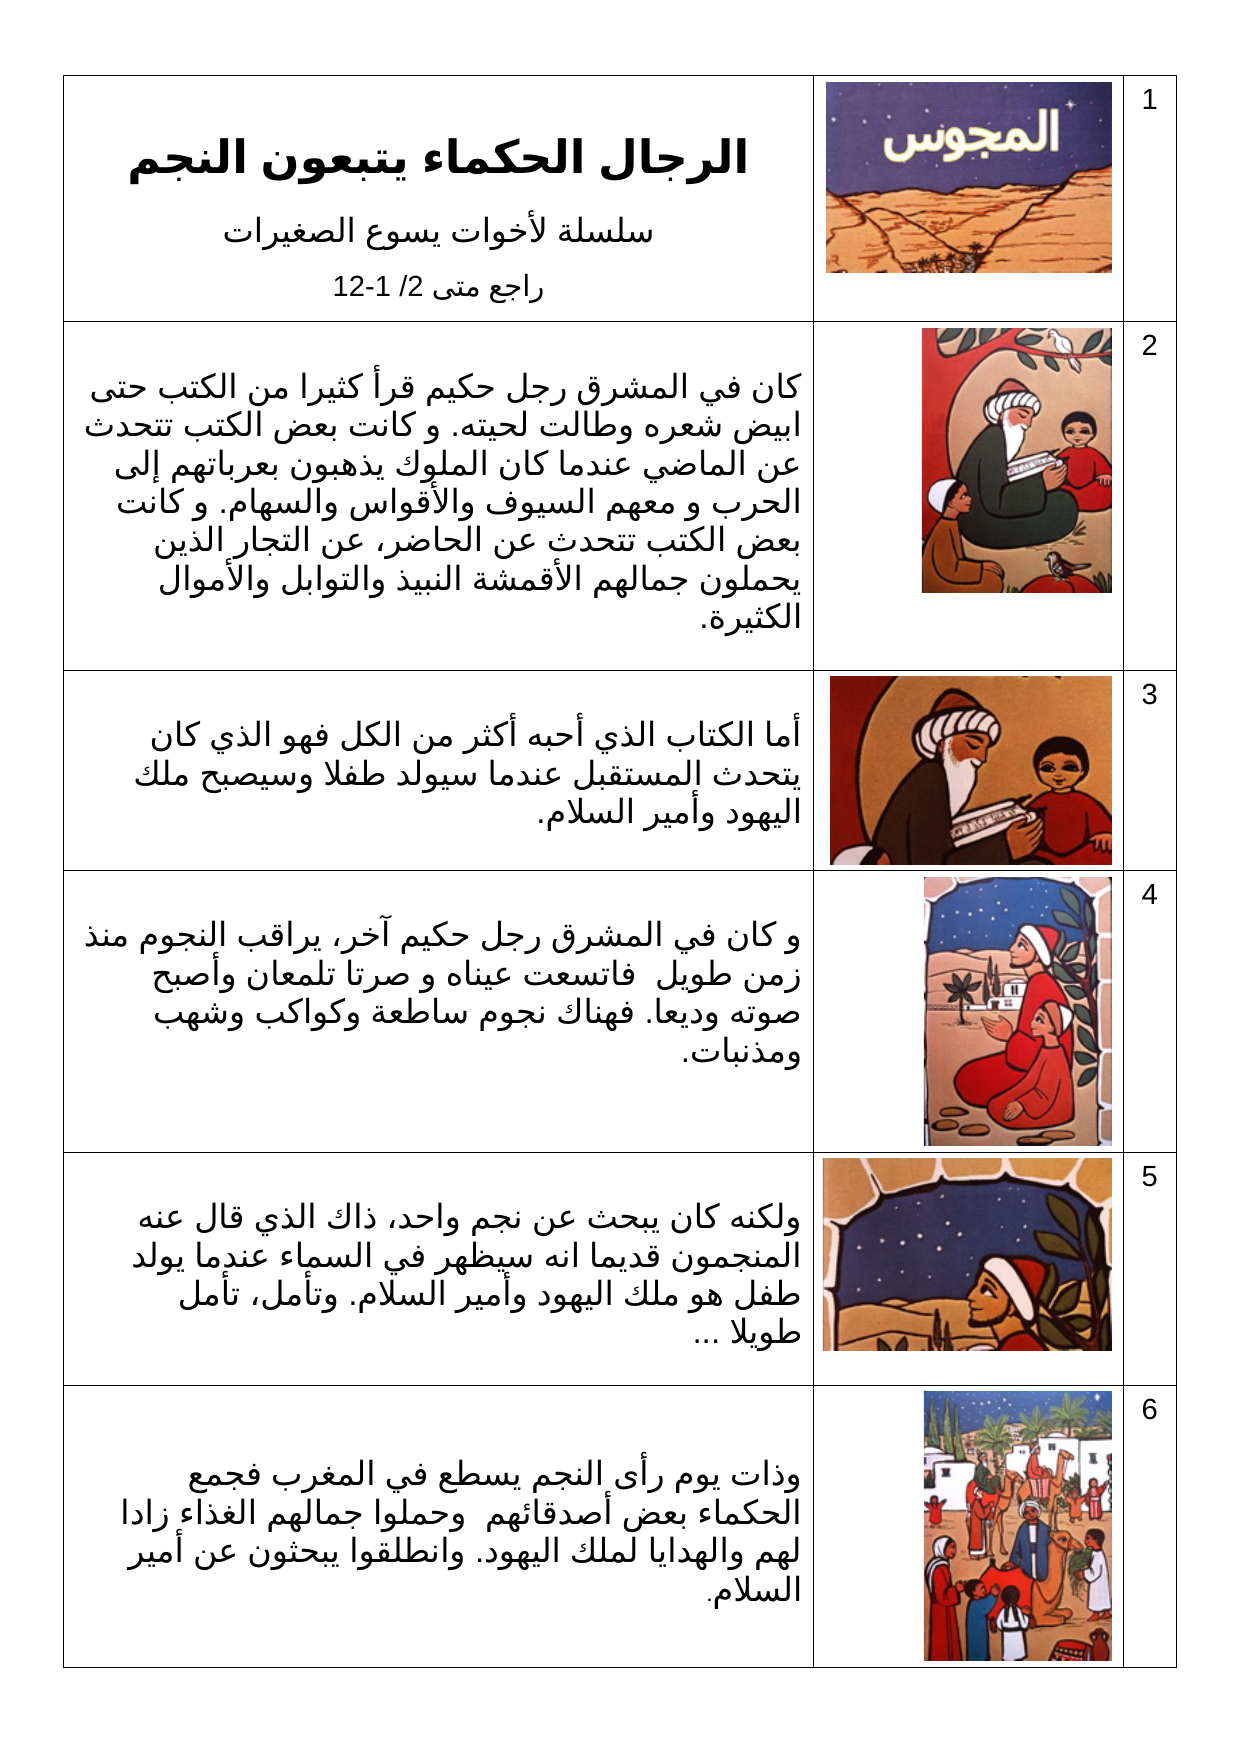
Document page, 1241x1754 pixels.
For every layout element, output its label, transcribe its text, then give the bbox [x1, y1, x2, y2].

picture [921, 328, 1112, 593]
table_cell 6 [1124, 1386, 1176, 1667]
table_cell أما الكتاب الذي أحبه أكثر من الكل فهو الذي كان يتحدث المستقبل عندما سيولد طفلا وسيصبح ملك اليهود وأمير السلام. [64, 671, 813, 870]
table_header الرجال الحكماء يتبعون النجم سلسلة لأخوات يسوع الصغيرات راجع متى 2/ 1-12 [64, 76, 813, 321]
table_cell [814, 1386, 1123, 1667]
picture [830, 676, 1112, 865]
picture [923, 1391, 1112, 1661]
table_cell [814, 322, 1123, 670]
table_cell كان في المشرق رجل حكيم قرأ كثيرا من الكتب حتى ابيض شعره وطالت لحيته. و كانت بعض الكتب تتحدث عن الماضي عندما كان الملوك يذهبون بعرباتهم إلى الحرب و معهم السيوف والأقواس والسهام. و كانت بعض الكتب تتحدث عن الحاضر، عن التجار الذين يحملون جمالهم الأقمشة النبيذ والتوابل والأموال الكثيرة. [64, 322, 813, 670]
table_cell 2 [1124, 322, 1176, 670]
table_cell 3 [1124, 671, 1176, 870]
picture [826, 82, 1112, 273]
table_cell ولكنه كان يبحث عن نجم واحد، ذاك الذي قال عنه المنجمون قديما انه سيظهر في السماء عندما يولد طفل هو ملك اليهود وأمير السلام. وتأمل، تأمل طويلا ... [64, 1153, 813, 1385]
table_cell 5 [1124, 1153, 1176, 1385]
picture [923, 877, 1112, 1146]
table_cell 4 [1124, 871, 1176, 1152]
table_cell [814, 671, 1123, 870]
table_header 1 [1124, 76, 1176, 321]
table_cell [814, 871, 1123, 1152]
table_cell وذات يوم رأى النجم يسطع في المغرب فجمع الحكماء بعض أصدقائهم وحملوا جمالهم الغذاء زادا لهم والهدايا لملك اليهود. وانطلقوا يبحثون عن أمير السلام. [64, 1386, 813, 1667]
table_header [814, 76, 1123, 321]
table_cell و كان في المشرق رجل حكيم آخر، يراقب النجوم منذ زمن طويل فاتسعت عيناه و صرتا تلمعان وأصبح صوته وديعا. فهناك نجوم ساطعة وكواكب وشهب ومذنبات. [64, 871, 813, 1152]
picture [822, 1158, 1112, 1351]
table_cell [814, 1153, 1123, 1385]
